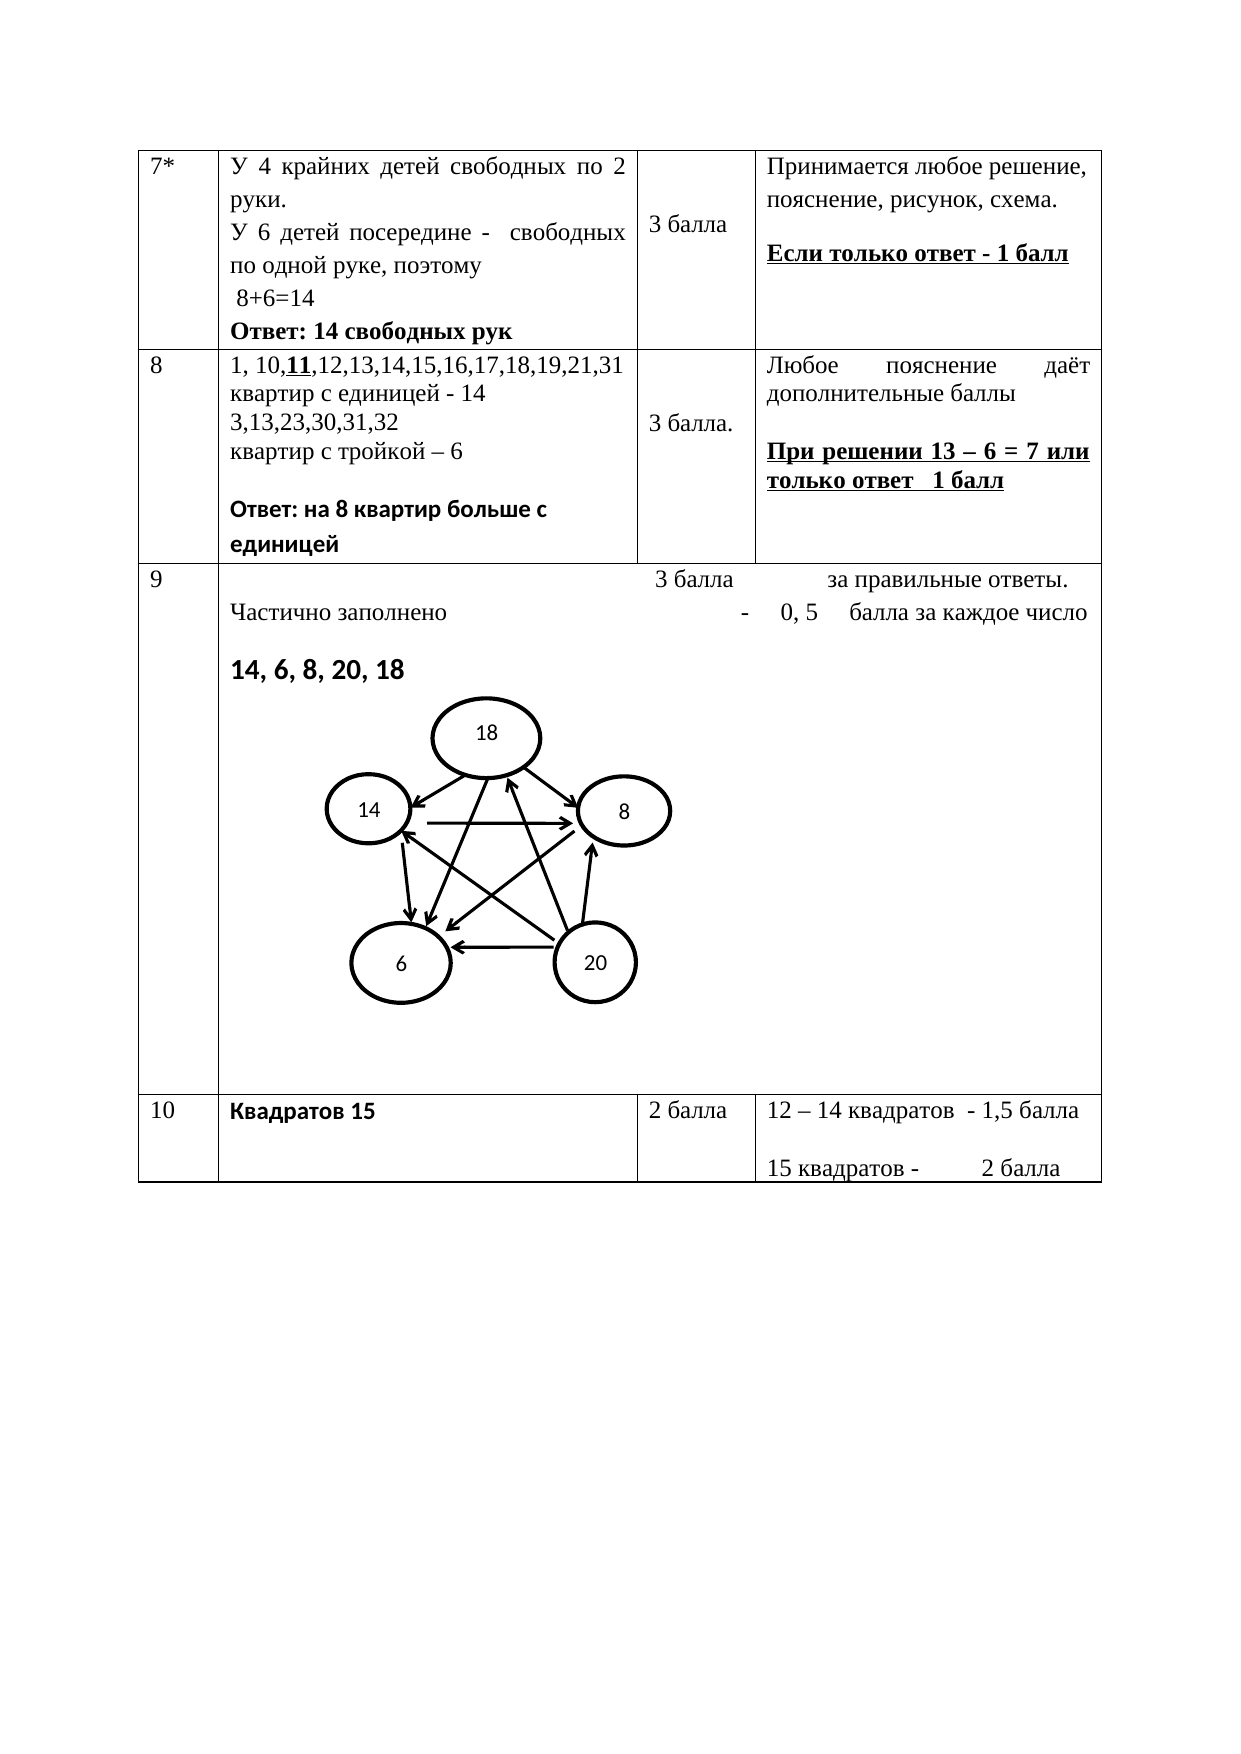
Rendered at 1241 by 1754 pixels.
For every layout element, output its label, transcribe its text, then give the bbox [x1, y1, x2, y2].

table_cell Любое пояснение даёт дополнительные баллы При решении 13 – 6 = 7 или только ответ 1 балл [756, 350, 1101, 563]
table_cell У 4 крайних детей свободных по 2 руки. У 6 детей посередине - свободных по одной руке, поэтому 8+6=14 Ответ: 14 свободных рук [219, 151, 637, 349]
table_cell 3 балла. [638, 350, 755, 563]
table_cell 1, 10,11,12,13,14,15,16,17,18,19,21,31 квартир с единицей - 14 3,13,23,30,31,32 квартир с тройкой – 6 Ответ: на 8 квартир больше с единицей [219, 350, 637, 563]
table_cell 12 – 14 квадратов - 1,5 балла 15 квадратов - 2 балла [756, 1095, 1101, 1181]
table_cell 3 балла за правильные ответы. Частично заполнено - 0, 5 балла за каждое число 14, 6, 8, 20, 18 [219, 564, 1101, 1094]
table_cell 9 [139, 564, 218, 1094]
table_cell 8 [139, 350, 218, 563]
table_cell Квадратов 15 [219, 1095, 637, 1181]
table_cell Принимается любое решение, пояснение, рисунок, схема. Если только ответ - 1 балл [756, 151, 1101, 349]
table_cell 10 [139, 1095, 218, 1181]
table_cell 7* [139, 151, 218, 349]
table_cell 3 балла [638, 151, 755, 349]
table_cell 2 балла [638, 1095, 755, 1181]
